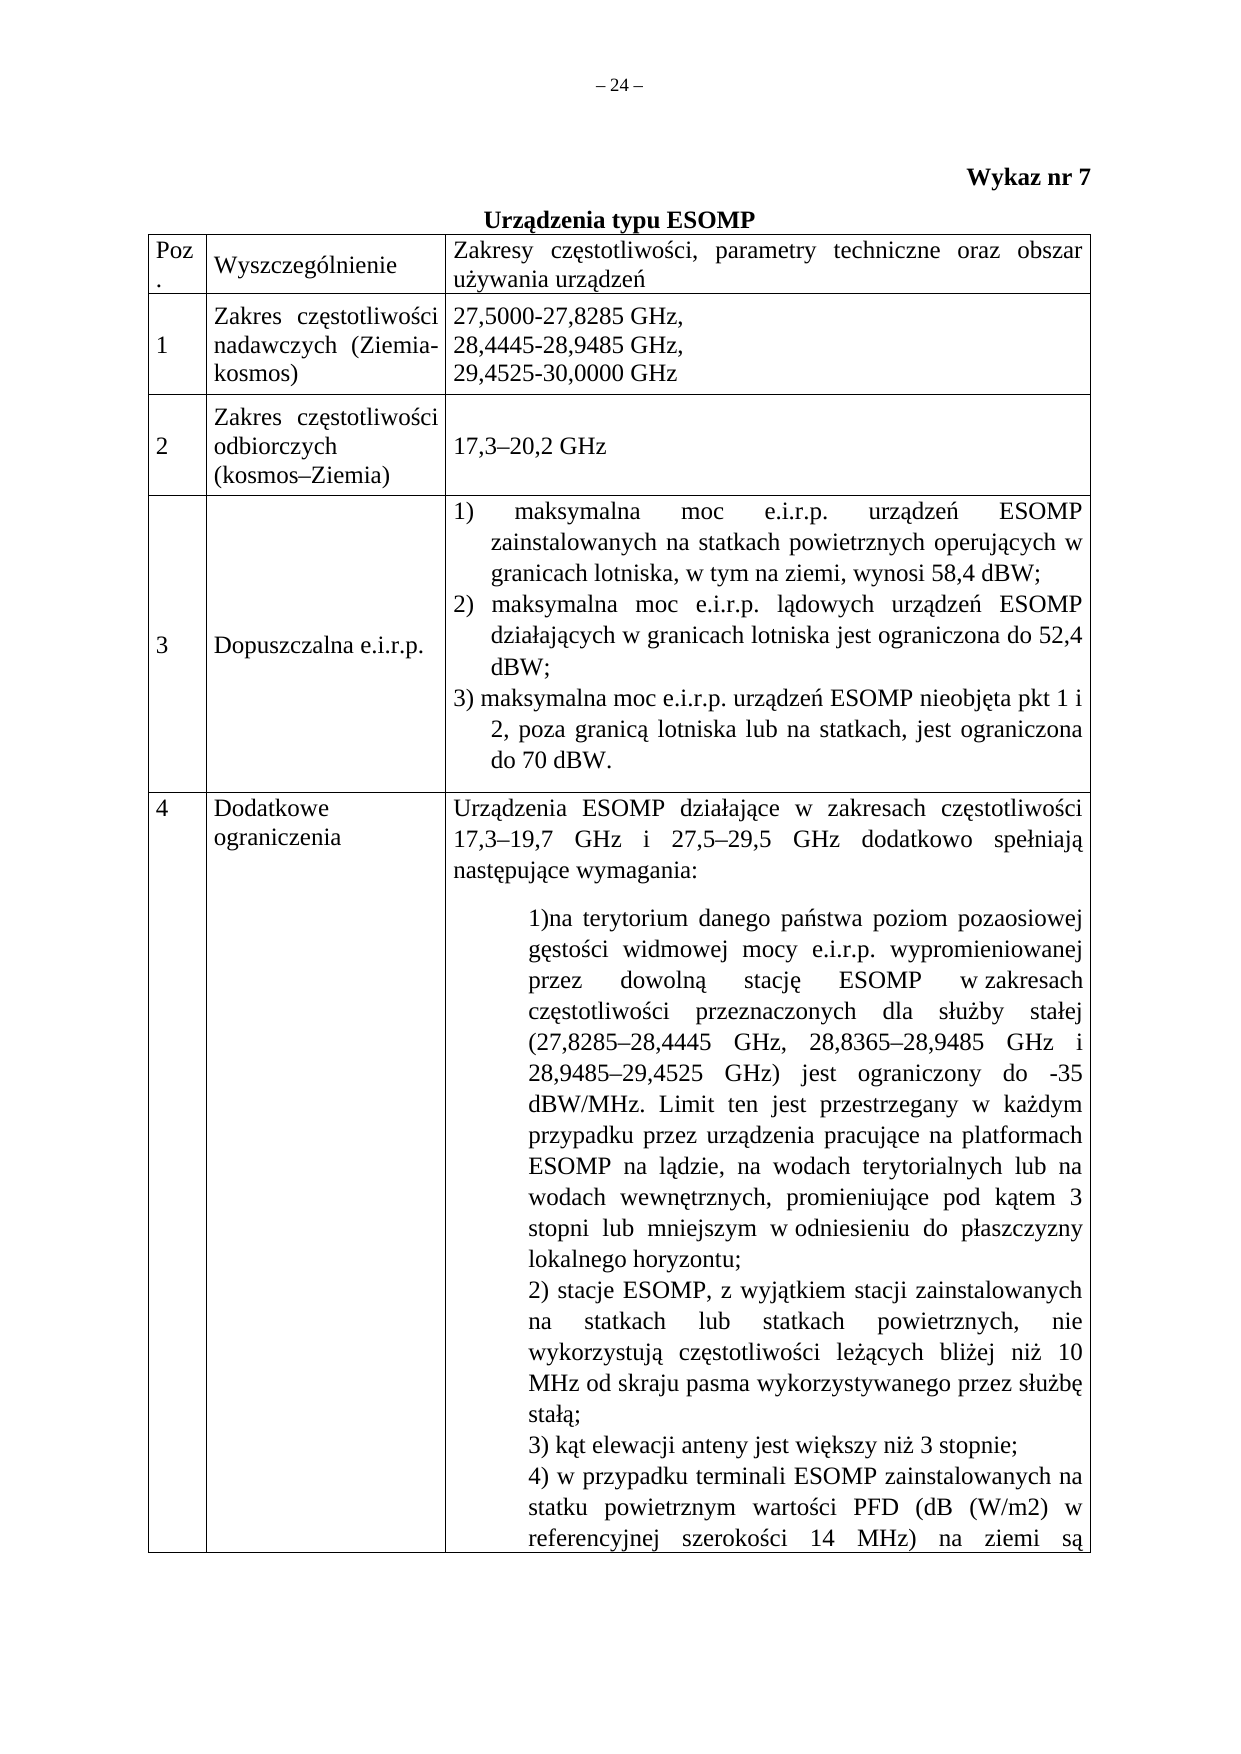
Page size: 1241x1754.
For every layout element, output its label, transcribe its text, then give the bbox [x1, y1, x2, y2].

text Wykaz nr 7 [148, 162, 1091, 191]
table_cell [446, 793, 1090, 1552]
table_cell 17,3–20,2 GHz [446, 395, 1090, 495]
table_cell 3 [149, 496, 206, 792]
table_header Poz. [149, 235, 206, 293]
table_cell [207, 793, 445, 1552]
table_cell 1 [149, 294, 206, 394]
table_cell Zakres częstotliwości odbiorczych (kosmos–Ziemia) [207, 395, 445, 495]
table_header Wyszczególnienie [207, 235, 445, 293]
table_cell Zakres częstotliwości nadawczych (Ziemia-kosmos) [207, 294, 445, 394]
table_cell 27,5000-27,8285 GHz, 28,4445-28,9485 GHz, 29,4525-30,0000 GHz [446, 294, 1090, 394]
table_cell Dopuszczalna e.i.r.p. [207, 496, 445, 792]
text Urządzenia typu ESOMP [148, 206, 1091, 234]
table_header Zakresy częstotliwości, parametry techniczne oraz obszar używania urządzeń [446, 235, 1090, 293]
table_cell 2 [149, 395, 206, 495]
table_cell 4 [149, 793, 206, 1552]
table_cell 1) maksymalna moc e.i.r.p. urządzeń ESOMP zainstalowanych na statkach powietrznych operujących w granicach lotniska, w tym na ziemi, wynosi 58,4 dBW; 2) maksymalna moc e.i.r.p. lądowych urządzeń ESOMP działających w granicach lotniska jest ograniczona do 52,4 dBW; 3) maksymalna moc e.i.r.p. urządzeń ESOMP nieobjęta pkt 1 i 2, poza granicą lotniska lub na statkach, jest ograniczona do 70 dBW. [446, 496, 1090, 792]
